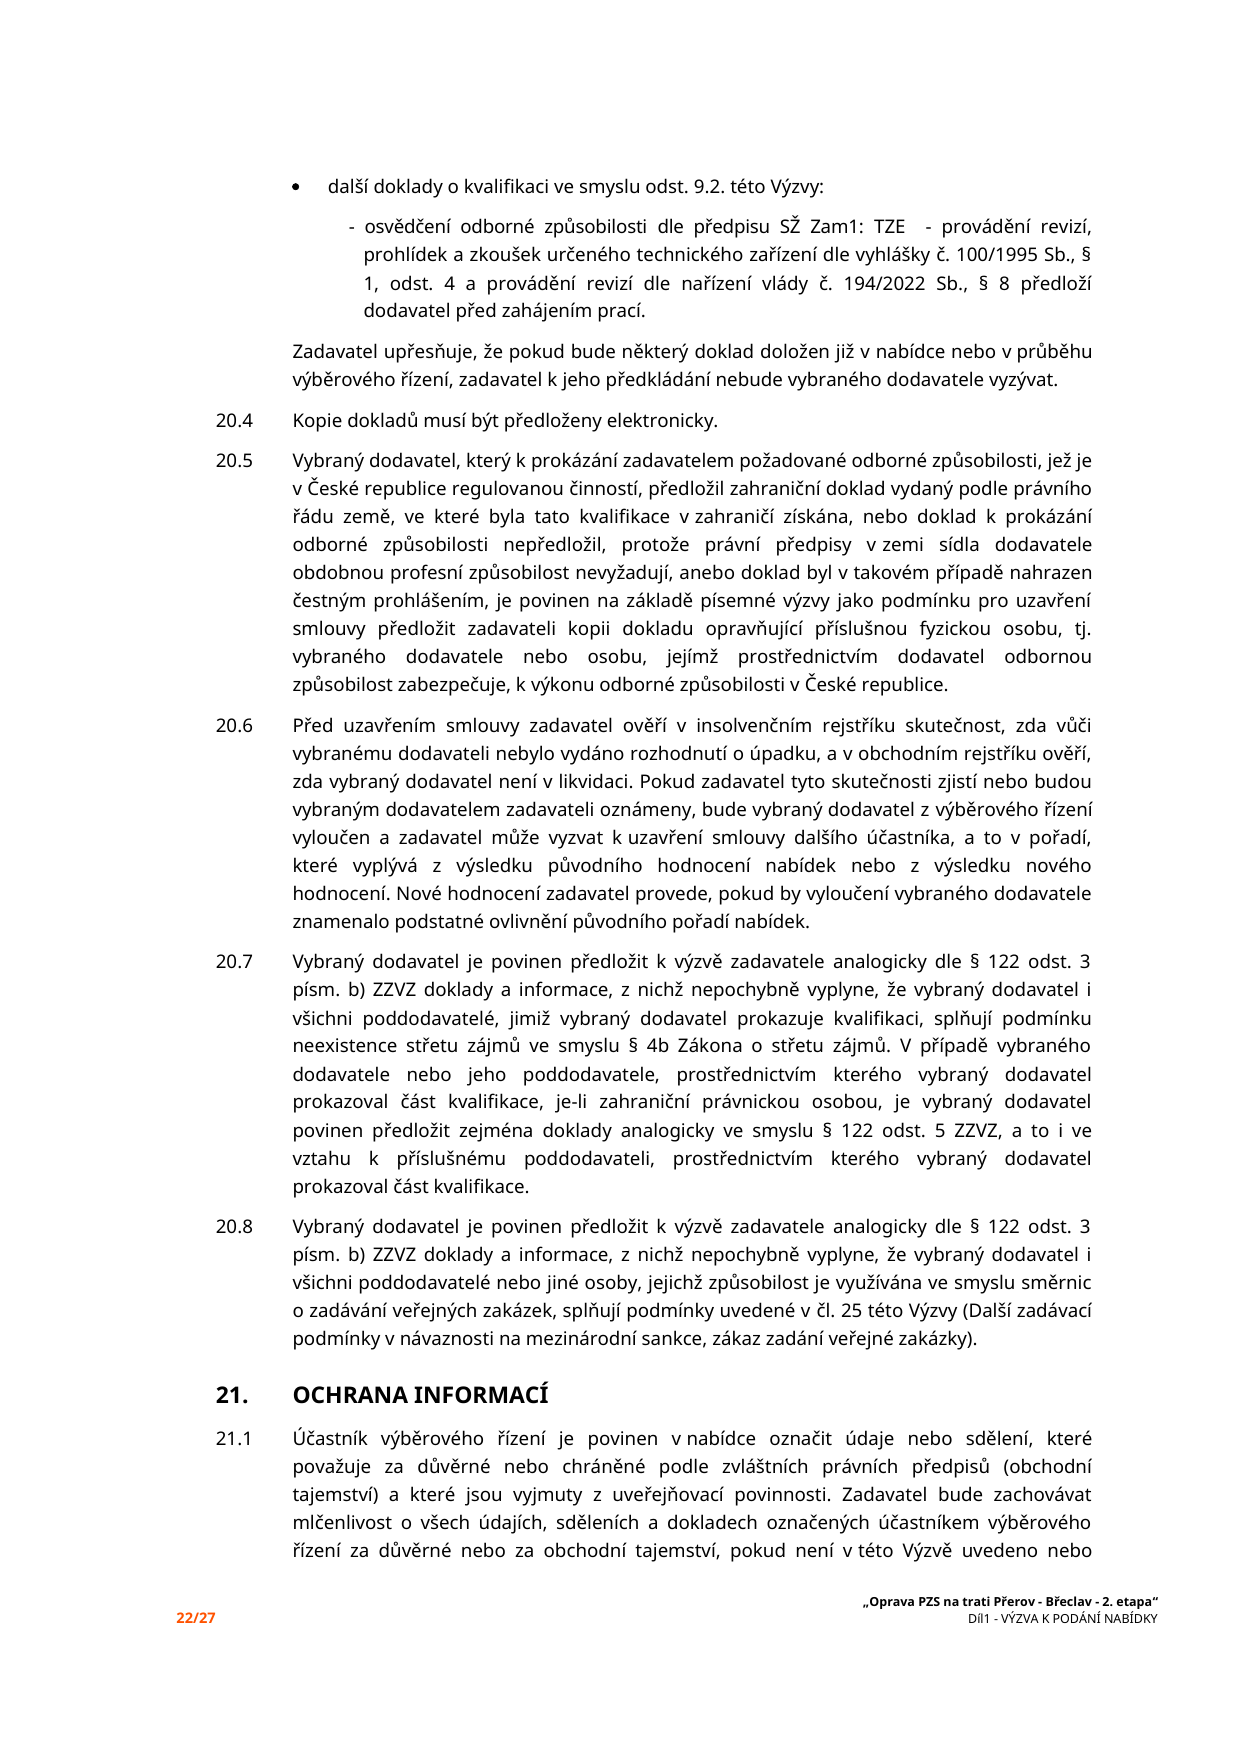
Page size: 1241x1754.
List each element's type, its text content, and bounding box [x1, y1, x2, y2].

text Kopie dokladů musí být předloženy elektronicky. [216, 407, 1093, 432]
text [216, 1425, 1093, 1563]
list - osvědčení odborné způsobilosti dle předpisu SŽ Zam1: TZE - provádění revizí, prohlídek a zkoušek určeného technického zařízení dle vyhlášky č. 100/1995 Sb., § 1, odst. 4 a provádění revizí dle nařízení vlády č. 194/2022 Sb., § 8 předloží dodavatel před zahájením prací. [348, 214, 1093, 323]
text Vybraný dodavatel, který k prokázání zadavatelem požadované odborné způsobilosti, jež je v České republice regulovanou činností, předložil zahraniční doklad vydaný podle právního řádu země, ve které byla tato kvalifikace v zahraničí získána, nebo doklad k prokázání odborné způsobilosti nepředložil, protože právní předpisy v zemi sídla dodavatele obdobnou profesní způsobilost nevyžadují, anebo doklad byl v takovém případě nahrazen čestným prohlášením, je povinen na základě písemné výzvy jako podmínku pro uzavření smlouvy předložit zadavateli kopii dokladu opravňující příslušnou fyzickou osobu, tj. vybraného dodavatele nebo osobu, jejímž prostřednictvím dodavatel odbornou způsobilost zabezpečuje, k výkonu odborné způsobilosti v České republice. [216, 447, 1093, 697]
text Vybraný dodavatel je povinen předložit k výzvě zadavatele analogicky dle § 122 odst. 3 písm. b) ZZVZ doklady a informace, z nichž nepochybně vyplyne, že vybraný dodavatel i všichni poddodavatelé, jimiž vybraný dodavatel prokazuje kvalifikaci, splňují podmínku neexistence střetu zájmů ve smyslu § 4b Zákona o střetu zájmů. V případě vybraného dodavatele nebo jeho poddodavatele, prostřednictvím kterého vybraný dodavatel prokazoval část kvalifikace, je-li zahraniční právnickou osobou, je vybraný dodavatel povinen předložit zejména doklady analogicky ve smyslu § 122 odst. 5 ZZVZ, a to i ve vztahu k příslušnému poddodavateli, prostřednictvím kterého vybraný dodavatel prokazoval část kvalifikace. [216, 949, 1093, 1198]
text Vybraný dodavatel je povinen předložit k výzvě zadavatele analogicky dle § 122 odst. 3 písm. b) ZZVZ doklady a informace, z nichž nepochybně vyplyne, že vybraný dodavatel i všichni poddodavatelé nebo jiné osoby, jejichž způsobilost je využívána ve smyslu směrnic o zadávání veřejných zakázek, splňují podmínky uvedené v čl. 25 této Výzvy (Další zadávací podmínky v návaznosti na mezinárodní sankce, zákaz zadání veřejné zakázky). [216, 1213, 1093, 1351]
list Zadavatel upřesňuje, že pokud bude některý doklad doložen již v nabídce nebo v průběhu výběrového řízení, zadavatel k jeho předkládání nebude vybraného dodavatele vyzývat. [292, 338, 1093, 392]
text Před uzavřením smlouvy zadavatel ověří v insolvenčním rejstříku skutečnost, zda vůči vybranému dodavateli nebylo vydáno rozhodnutí o úpadku, a v obchodním rejstříku ověří, zda vybraný dodavatel není v likvidaci. Pokud zadavatel tyto skutečnosti zjistí nebo budou vybraným dodavatelem zadavateli oznámeny, bude vybraný dodavatel z výběrového řízení vyloučen a zadavatel může vyzvat k uzavření smlouvy dalšího účastníka, a to v pořadí, které vyplývá z výsledku původního hodnocení nabídek nebo z výsledku nového hodnocení. Nové hodnocení zadavatel provede, pokud by vyloučení vybraného dodavatele znamenalo podstatné ovlivnění původního pořadí nabídek. [216, 712, 1093, 934]
text další doklady o kvalifikaci ve smyslu odst. 9.2. této Výzvy: [292, 173, 1093, 199]
text OCHRANA INFORMACÍ [216, 1378, 1093, 1410]
